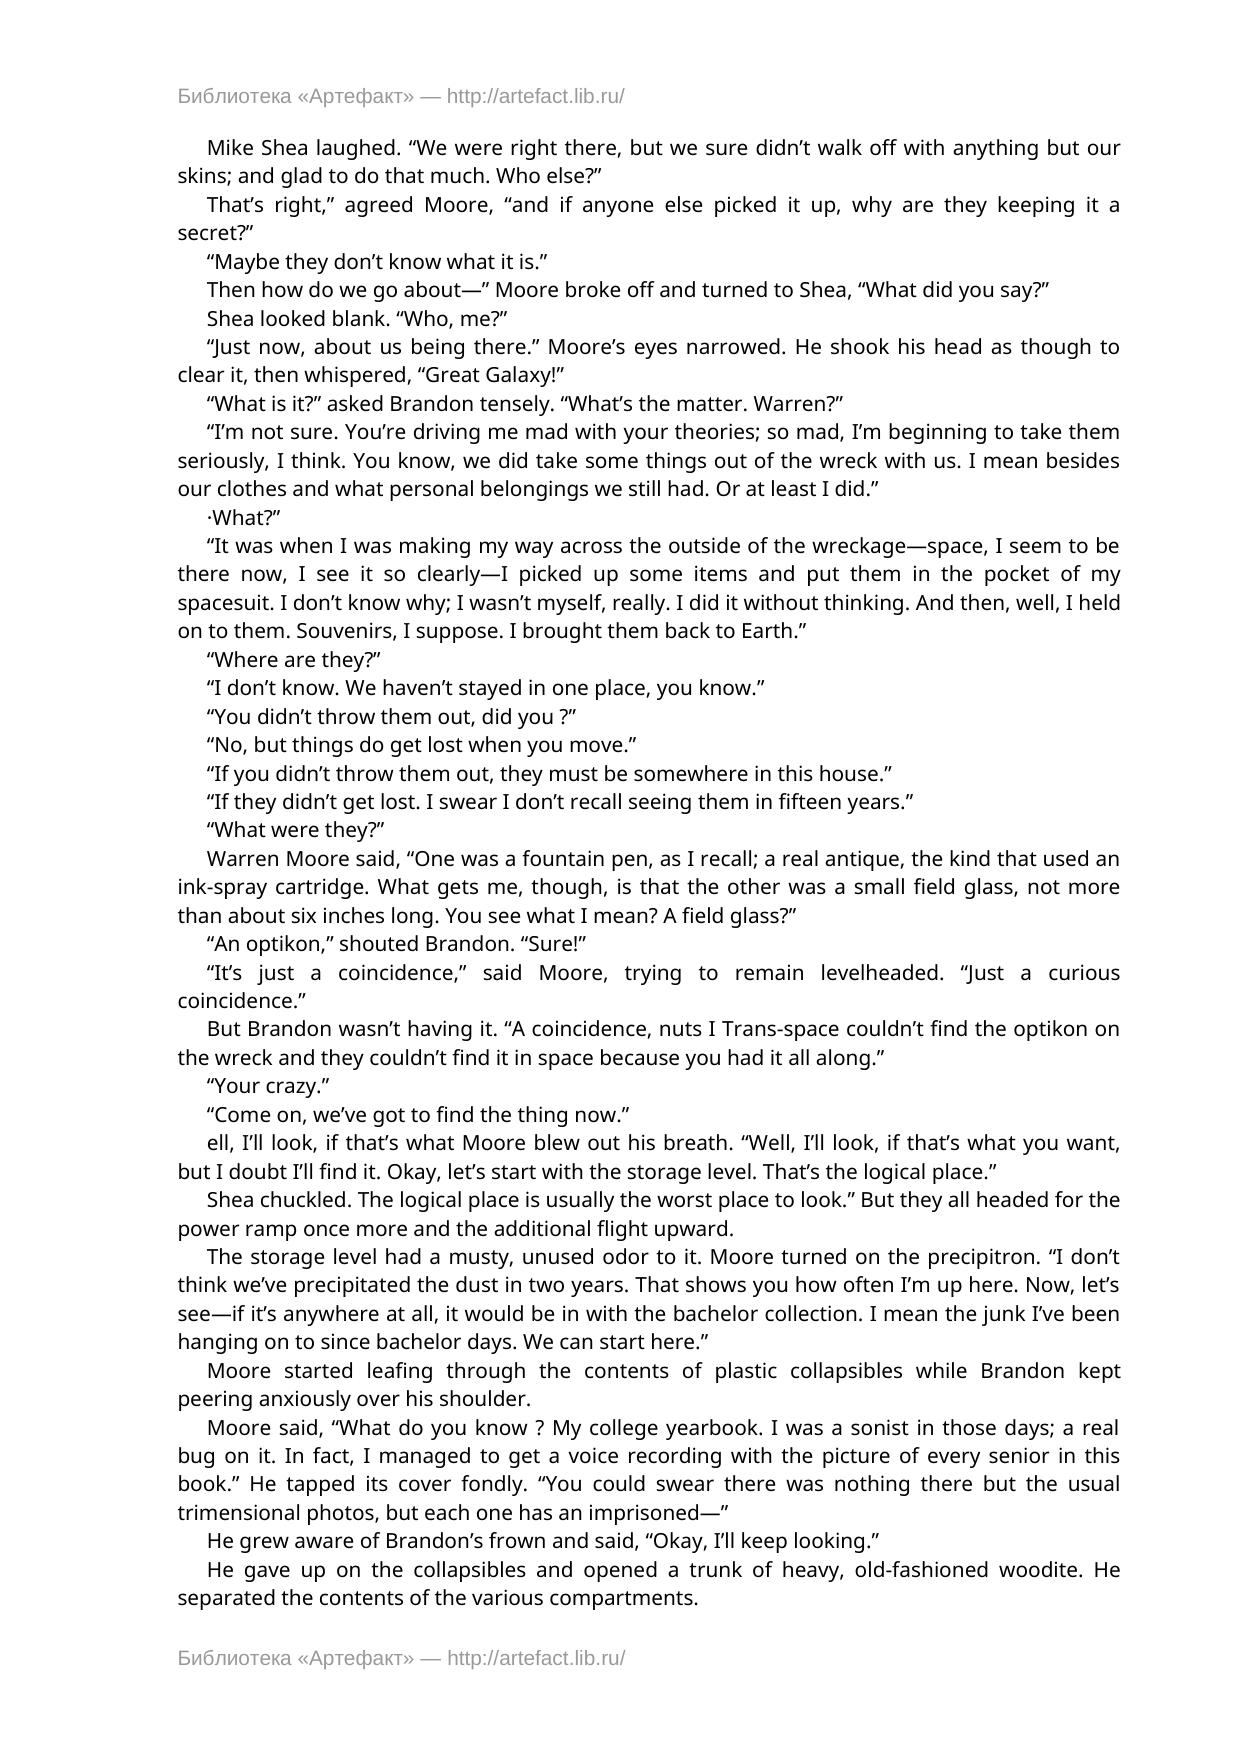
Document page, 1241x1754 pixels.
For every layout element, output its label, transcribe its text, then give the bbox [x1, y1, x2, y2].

text “I’m not sure. You’re driving me mad with your theories; so mad, I’m beginning to take them seriously, I think. You know, we did take some things out of the wreck with us. I mean besides our clothes and what personal belongings we still had. Or at least I did.” [177, 417, 1122, 503]
text “An optikon,” shouted Brandon. “Sure!” [177, 929, 1122, 958]
text “Your crazy.” [177, 1071, 1122, 1100]
text Shea chuckled. The logical place is usually the worst place to look.” But they all headed for the power ramp once more and the additional flight upward. [177, 1185, 1122, 1242]
text But Brandon wasn’t having it. “A coincidence, nuts I Trans-space couldn’t find the optikon on the wreck and they couldn’t find it in space because you had it all along.” [177, 1014, 1122, 1071]
text Moore said, “What do you know ? My college yearbook. I was a sonist in those days; a real bug on it. In fact, I managed to get a voice recording with the picture of every senior in this book.” He tapped its cover fondly. “You could swear there was nothing there but the usual trimensional photos, but each one has an imprisoned—” [177, 1413, 1122, 1526]
text “Where are they?” [177, 645, 1122, 673]
text “What were they?” [177, 816, 1122, 844]
text “Come on, we’ve got to find the thing now.” [177, 1100, 1122, 1128]
text He gave up on the collapsibles and opened a trunk of heavy, old-fashioned woodite. He separated the contents of the various compartments. [177, 1555, 1122, 1612]
text That’s right,” agreed Moore, “and if anyone else picked it up, why are they keeping it a secret?” [177, 190, 1122, 247]
text Shea looked blank. “Who, me?” [177, 304, 1122, 332]
text “No, but things do get lost when you move.” [177, 730, 1122, 759]
text “If they didn’t get lost. I swear I don’t recall seeing them in fifteen years.” [177, 787, 1122, 816]
text “It was when I was making my way across the outside of the wreckage—space, I seem to be there now, I see it so clearly—I picked up some items and put them in the pocket of my spacesuit. I don’t know why; I wasn’t myself, really. I did it without thinking. And then, well, I held on to them. Souvenirs, I suppose. I brought them back to Earth.” [177, 531, 1122, 645]
text “You didn’t throw them out, did you ?” [177, 702, 1122, 730]
text ·What?” [177, 503, 1122, 531]
text Mike Shea laughed. “We were right there, but we sure didn’t walk off with anything but our skins; and glad to do that much. Who else?” [177, 133, 1122, 190]
text “Just now, about us being there.” Moore’s eyes narrowed. He shook his head as though to clear it, then whispered, “Great Galaxy!” [177, 332, 1122, 389]
text ell, I’ll look, if that’s what Moore blew out his breath. “Well, I’ll look, if that’s what you want, but I doubt I’ll find it. Okay, let’s start with the storage level. That’s the logical place.” [177, 1128, 1122, 1185]
text “If you didn’t throw them out, they must be somewhere in this house.” [177, 759, 1122, 787]
text “Maybe they don’t know what it is.” [177, 247, 1122, 275]
text “It’s just a coincidence,” said Moore, trying to remain levelheaded. “Just a curious coincidence.” [177, 958, 1122, 1014]
text Moore started leafing through the contents of plastic collapsibles while Brandon kept peering anxiously over his shoulder. [177, 1356, 1122, 1413]
text “What is it?” asked Brandon tensely. “What’s the matter. Warren?” [177, 389, 1122, 417]
text The storage level had a musty, unused odor to it. Moore turned on the precipitron. “I don’t think we’ve precipitated the dust in two years. That shows you how often I’m up here. Now, let’s see—if it’s anywhere at all, it would be in with the bachelor collection. I mean the junk I’ve been hanging on to since bachelor days. We can start here.” [177, 1242, 1122, 1356]
text Then how do we go about—” Moore broke off and turned to Shea, “What did you say?” [177, 275, 1122, 304]
text He grew aware of Brandon’s frown and said, “Okay, I’ll keep looking.” [177, 1526, 1122, 1555]
text “I don’t know. We haven’t stayed in one place, you know.” [177, 673, 1122, 702]
text Warren Moore said, “One was a fountain pen, as I recall; a real antique, the kind that used an ink-spray cartridge. What gets me, though, is that the other was a small field glass, not more than about six inches long. You see what I mean? A field glass?” [177, 844, 1122, 929]
